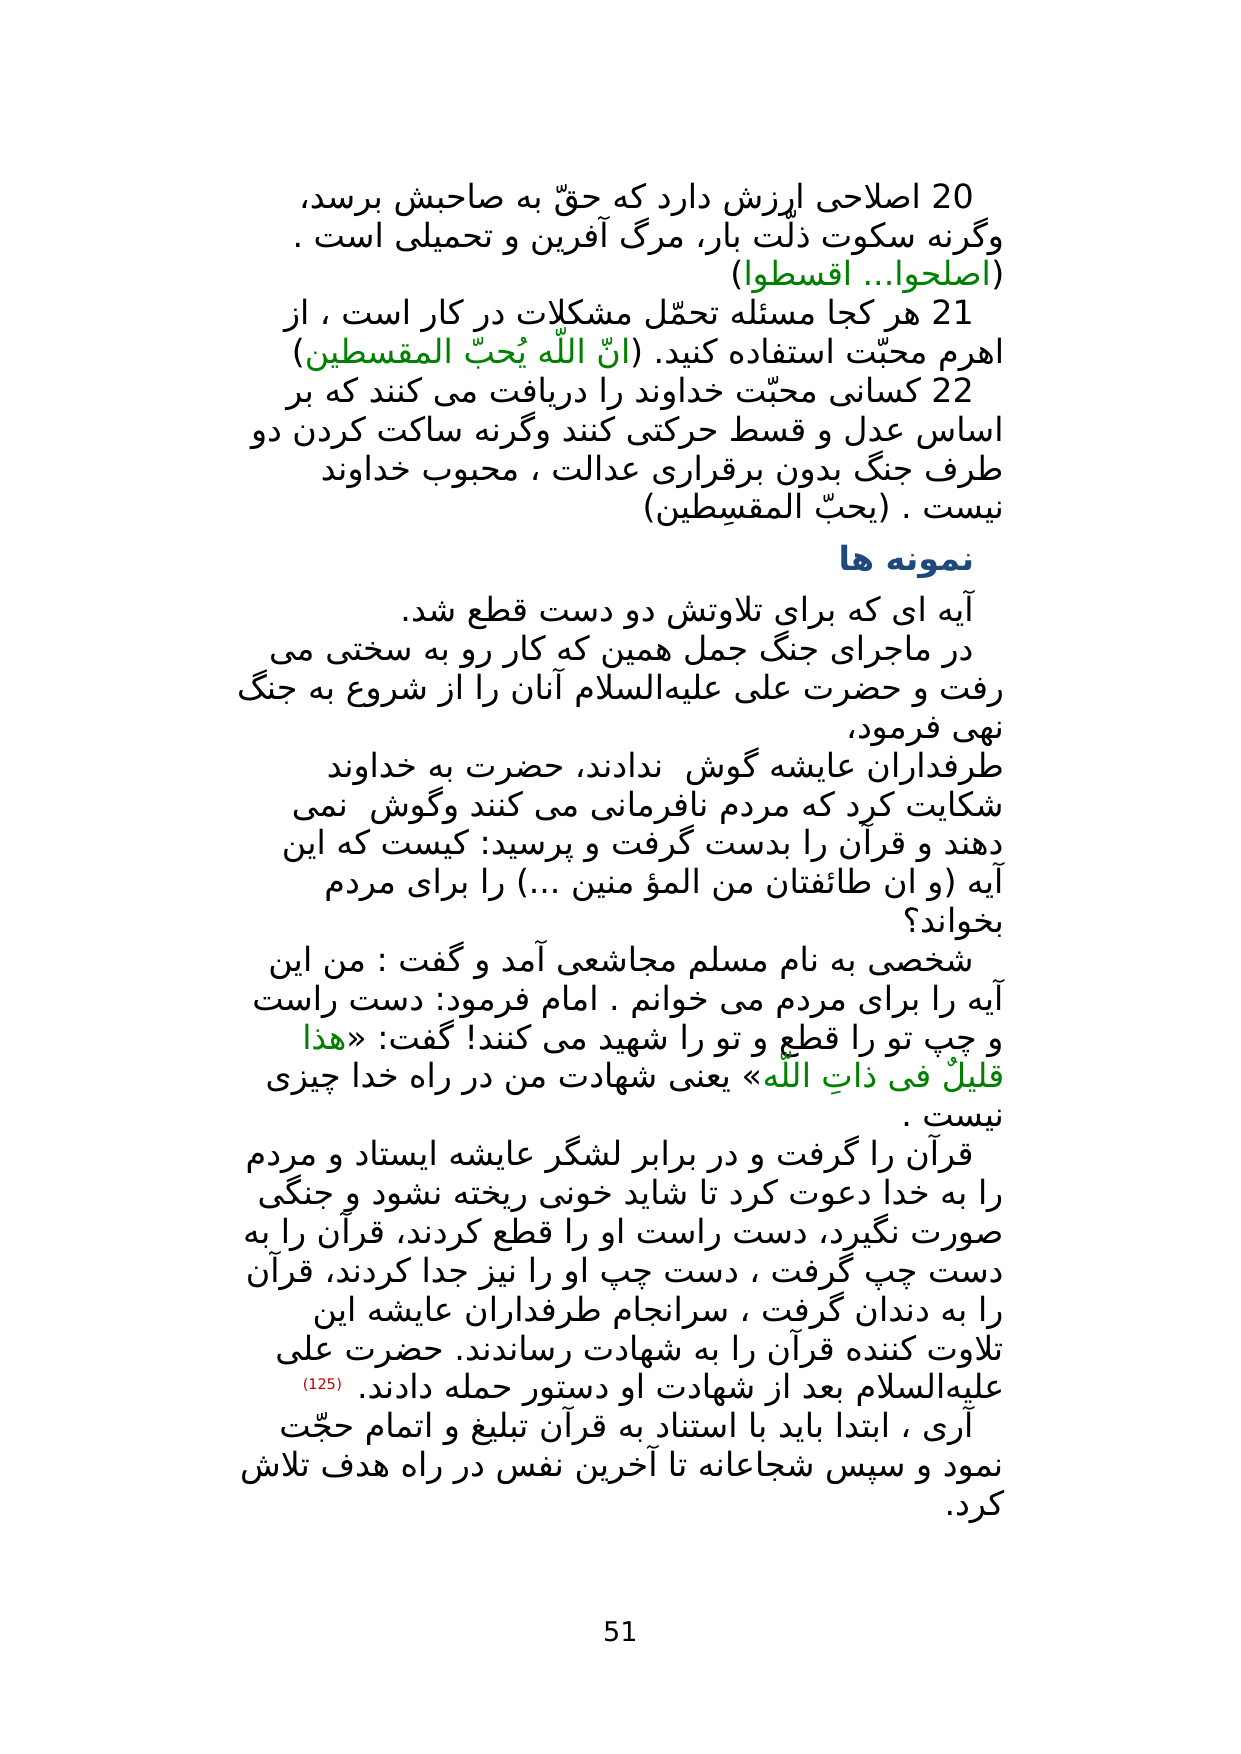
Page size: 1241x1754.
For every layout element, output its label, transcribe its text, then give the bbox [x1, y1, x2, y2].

text قرآن را گرفت و در برابر لشگر عايشه ايستاد و مردم را به خدا دعوت كرد تا شايد خونى ريخته نشود و جنگى صورت نگيرد، دست راست او را قطع كردند، قرآن را به دست چپ گرفت ، دست چپ او را نيز جدا كردند، قرآن را به دندان گرفت ، سرانجام طرفداران عايشه اين تلاوت كننده قرآن را به شهادت رساندند. حضرت على عليه‌السلام بعد از شهادت او دستور حمله دادند. (125) [236, 1135, 1004, 1407]
text آرى ، ابتدا بايد با استناد به قرآن تبليغ و اتمام حجّت نمود و سپس شجاعانه تا آخرين نفس در راه هدف تلاش كرد. [236, 1407, 1004, 1523]
subtitle نمونه ها [236, 539, 1004, 578]
text 21 هر كجا مسئله تحمّل مشكلات در كار است ، از اهرم محبّت استفاده كنيد. (انّ اللّه يُحبّ المقسطين) [236, 294, 1004, 371]
text شخصى به نام مسلم مجاشعى آمد و گفت : من اين آيه را براى مردم مى خوانم . امام فرمود: دست راست و چپ تو را قطع و تو را شهيد مى كنند! گفت: «هذا قليلٌ فى ذاتِ اللّه» يعنى شهادت من در راه خدا چيزى نيست . [236, 940, 1004, 1135]
text در ماجراى جنگ جمل همين كه كار رو به سختى مى رفت و حضرت على عليه‌السلام آنان را از شروع به جنگ نهى فرمود، [236, 629, 1004, 746]
text 20 اصلاحى ارزش دارد كه حقّ به صاحبش برسد، وگرنه سكوت ذلّت بار، مرگ آفرين و تحميلى است . (اصلحوا... اقسطوا) [236, 177, 1004, 294]
text 22 كسانى محبّت خداوند را دريافت مى كنند كه بر اساس عدل و قسط حركتى كنند وگرنه ساكت كردن دو طرف جنگ بدون برقرارى عدالت ، محبوب خداوند نيست . (يحبّ المقسِطين) [236, 371, 1004, 527]
text آيه اى كه براى تلاوتش دو دست قطع شد. [236, 591, 1004, 629]
text طرفداران عايشه گوش ‍ ندادند، حضرت به خداوند شكايت كرد كه مردم نافرمانى مى كنند وگوش ‍ نمى دهند و قرآن را بدست گرفت و پرسيد: كيست كه اين آيه (و ان طائفتان من المؤ منين ...) را براى مردم بخواند؟ [236, 746, 1004, 940]
